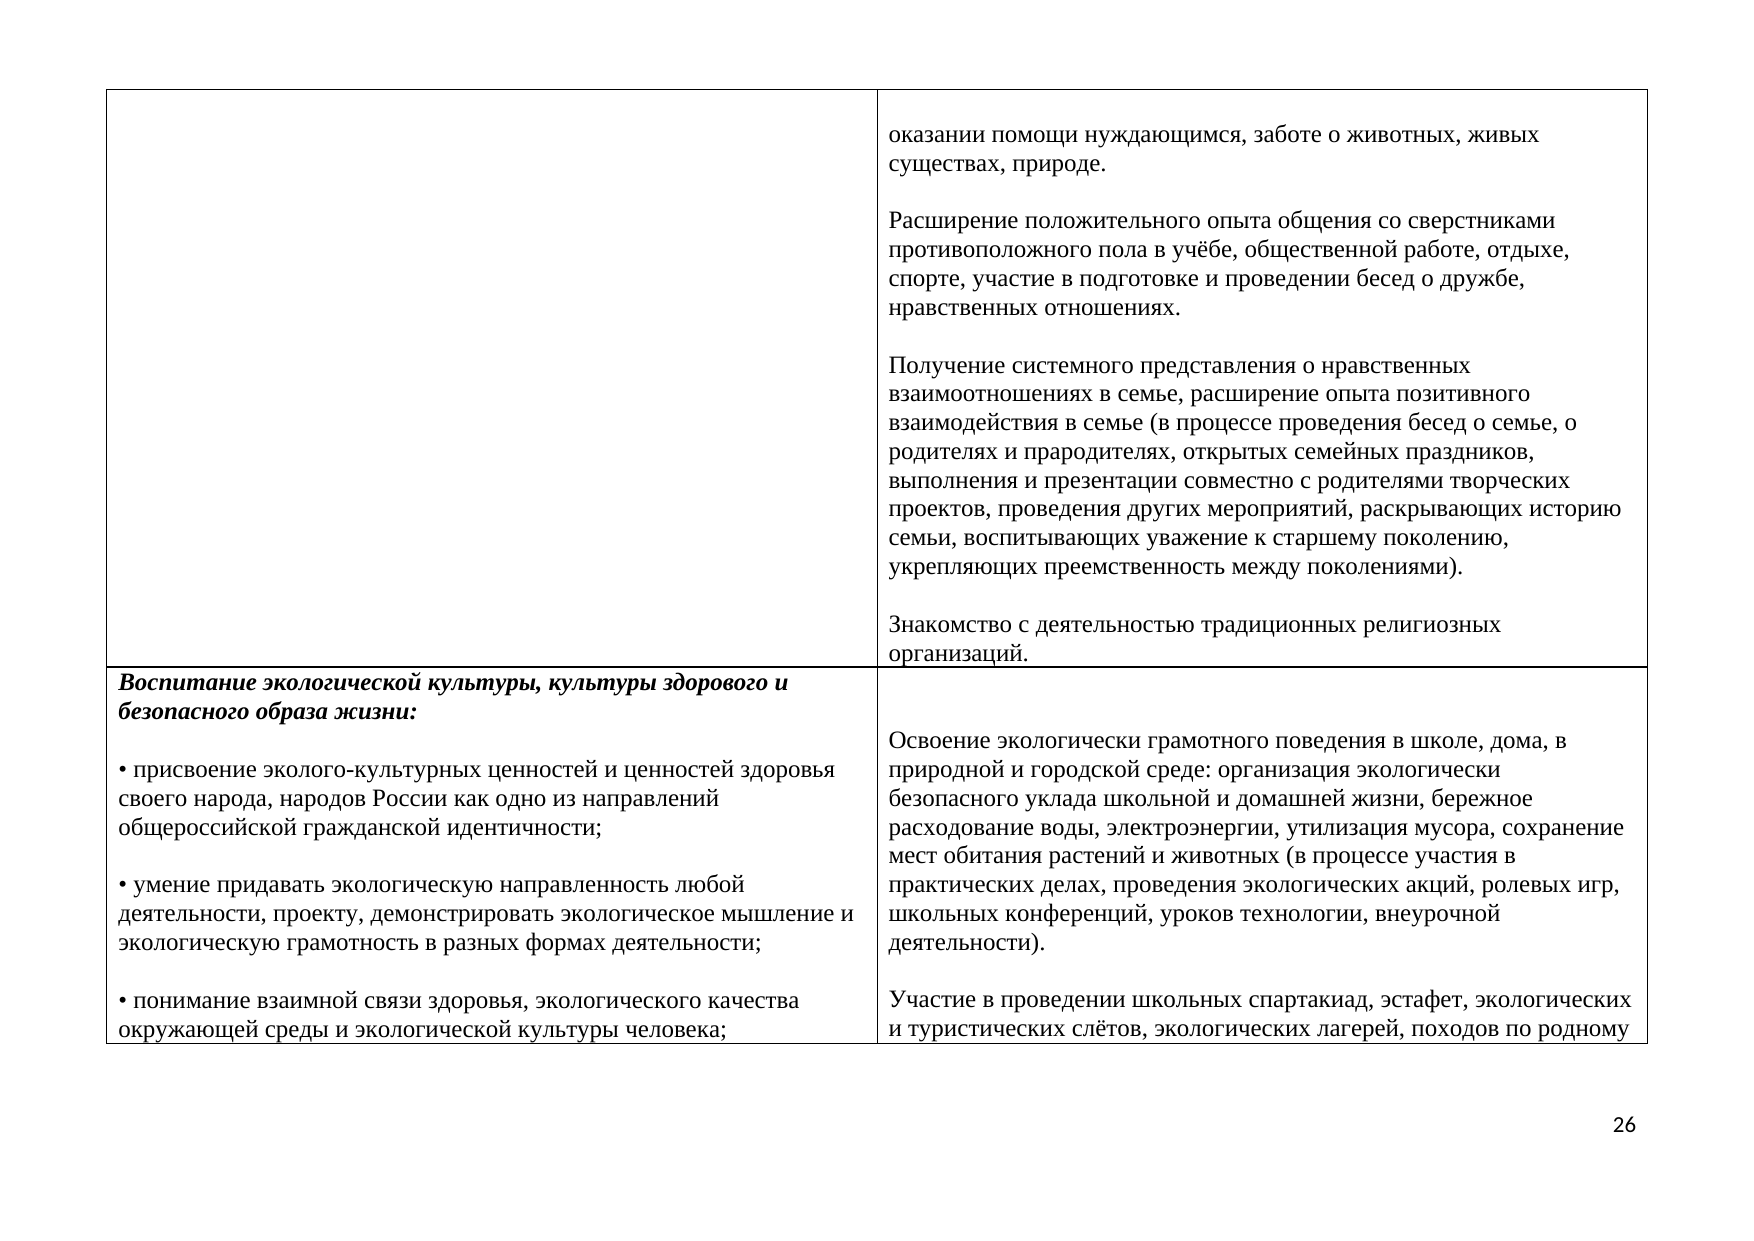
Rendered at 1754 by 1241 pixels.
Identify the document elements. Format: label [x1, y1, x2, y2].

table_cell [107, 90, 877, 666]
table_cell [107, 668, 877, 1042]
table_cell [878, 90, 1647, 666]
table_cell [878, 668, 1647, 1042]
